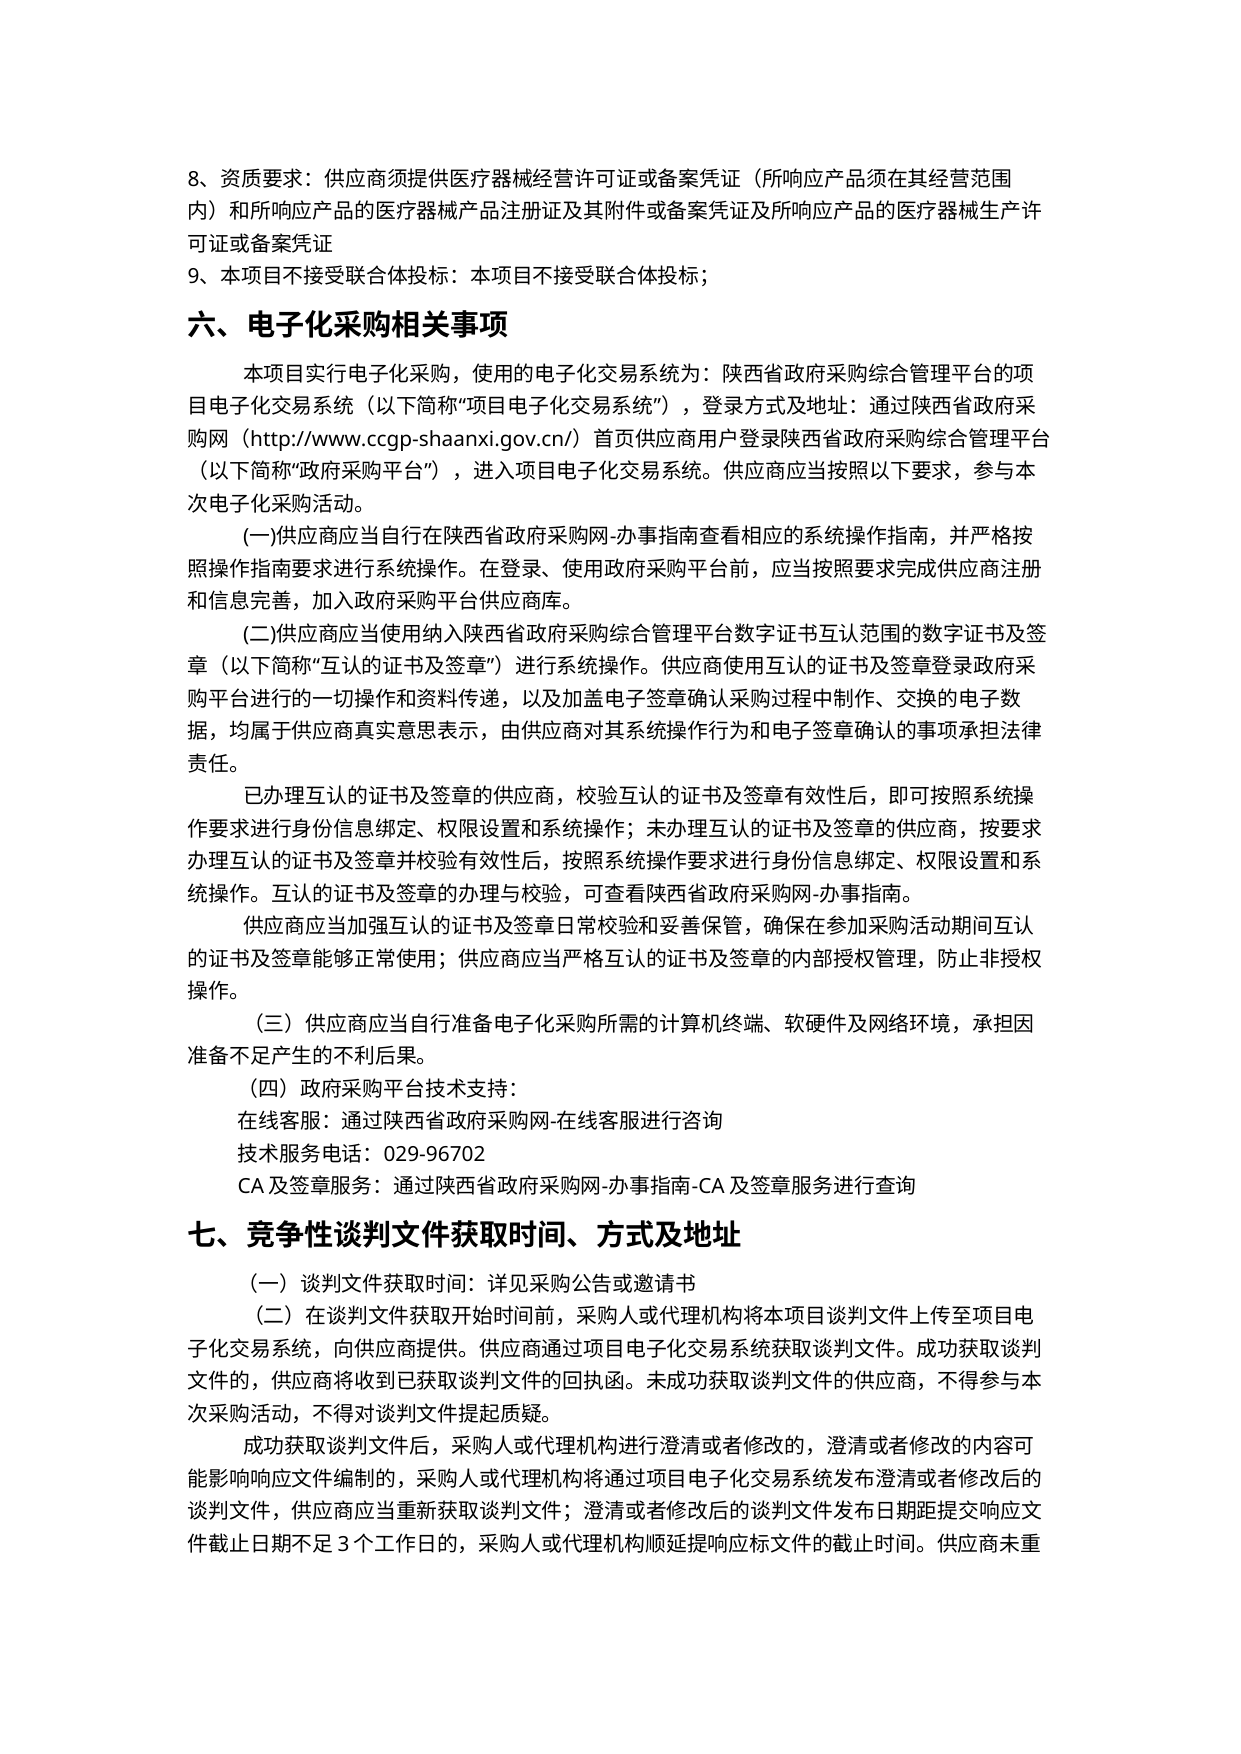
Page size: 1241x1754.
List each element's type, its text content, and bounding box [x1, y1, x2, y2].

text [187, 1429, 1053, 1559]
text 六、电子化采购相关事项 [187, 292, 1053, 357]
text 在线客服：通过陕西省政府采购网-在线客服进行咨询 [187, 1104, 1053, 1137]
text （三）供应商应当自行准备电子化采购所需的计算机终端、软硬件及网络环境，承担因准备不足产生的不利后果。 [187, 1007, 1053, 1072]
text (一)供应商应当自行在陕西省政府采购网-办事指南查看相应的系统操作指南，并严格按照操作指南要求进行系统操作。在登录、使用政府采购平台前，应当按照要求完成供应商注册和信息完善，加入政府采购平台供应商库。 [187, 519, 1053, 617]
text （四）政府采购平台技术支持： [187, 1072, 1053, 1104]
text 9、本项目不接受联合体投标：本项目不接受联合体投标； [187, 259, 1053, 292]
text 已办理互认的证书及签章的供应商，校验互认的证书及签章有效性后，即可按照系统操作要求进行身份信息绑定、权限设置和系统操作；未办理互认的证书及签章的供应商，按要求办理互认的证书及签章并校验有效性后，按照系统操作要求进行身份信息绑定、权限设置和系统操作。互认的证书及签章的办理与校验，可查看陕西省政府采购网-办事指南。 [187, 779, 1053, 909]
text 技术服务电话：029-96702 [187, 1137, 1053, 1169]
text （一）谈判文件获取时间：详见采购公告或邀请书 [187, 1267, 1053, 1299]
text 七、竞争性谈判文件获取时间、方式及地址 [187, 1202, 1053, 1267]
text CA及签章服务：通过陕西省政府采购网-办事指南-CA及签章服务进行查询 [187, 1169, 1053, 1202]
text 本项目实行电子化采购，使用的电子化交易系统为：陕西省政府采购综合管理平台的项目电子化交易系统（以下简称“项目电子化交易系统”），登录方式及地址：通过陕西省政府采购网（http://www.ccgp-shaanxi.gov.cn/）首页供应商用户登录陕西省政府采购综合管理平台（以下简称“政府采购平台”），进入项目电子化交易系统。供应商应当按照以下要求，参与本次电子化采购活动。 [187, 357, 1053, 519]
text (二)供应商应当使用纳入陕西省政府采购综合管理平台数字证书互认范围的数字证书及签章（以下简称“互认的证书及签章”）进行系统操作。供应商使用互认的证书及签章登录政府采购平台进行的一切操作和资料传递，以及加盖电子签章确认采购过程中制作、交换的电子数据，均属于供应商真实意思表示，由供应商对其系统操作行为和电子签章确认的事项承担法律责任。 [187, 617, 1053, 779]
text 8、资质要求：供应商须提供医疗器械经营许可证或备案凭证（所响应产品须在其经营范围内）和所响应产品的医疗器械产品注册证及其附件或备案凭证及所响应产品的医疗器械生产许可证或备案凭证 [187, 162, 1053, 259]
text （二）在谈判文件获取开始时间前，采购人或代理机构将本项目谈判文件上传至项目电子化交易系统，向供应商提供。供应商通过项目电子化交易系统获取谈判文件。成功获取谈判文件的，供应商将收到已获取谈判文件的回执函。未成功获取谈判文件的供应商，不得参与本次采购活动，不得对谈判文件提起质疑。 [187, 1299, 1053, 1429]
text 供应商应当加强互认的证书及签章日常校验和妥善保管，确保在参加采购活动期间互认的证书及签章能够正常使用；供应商应当严格互认的证书及签章的内部授权管理，防止非授权操作。 [187, 909, 1053, 1007]
